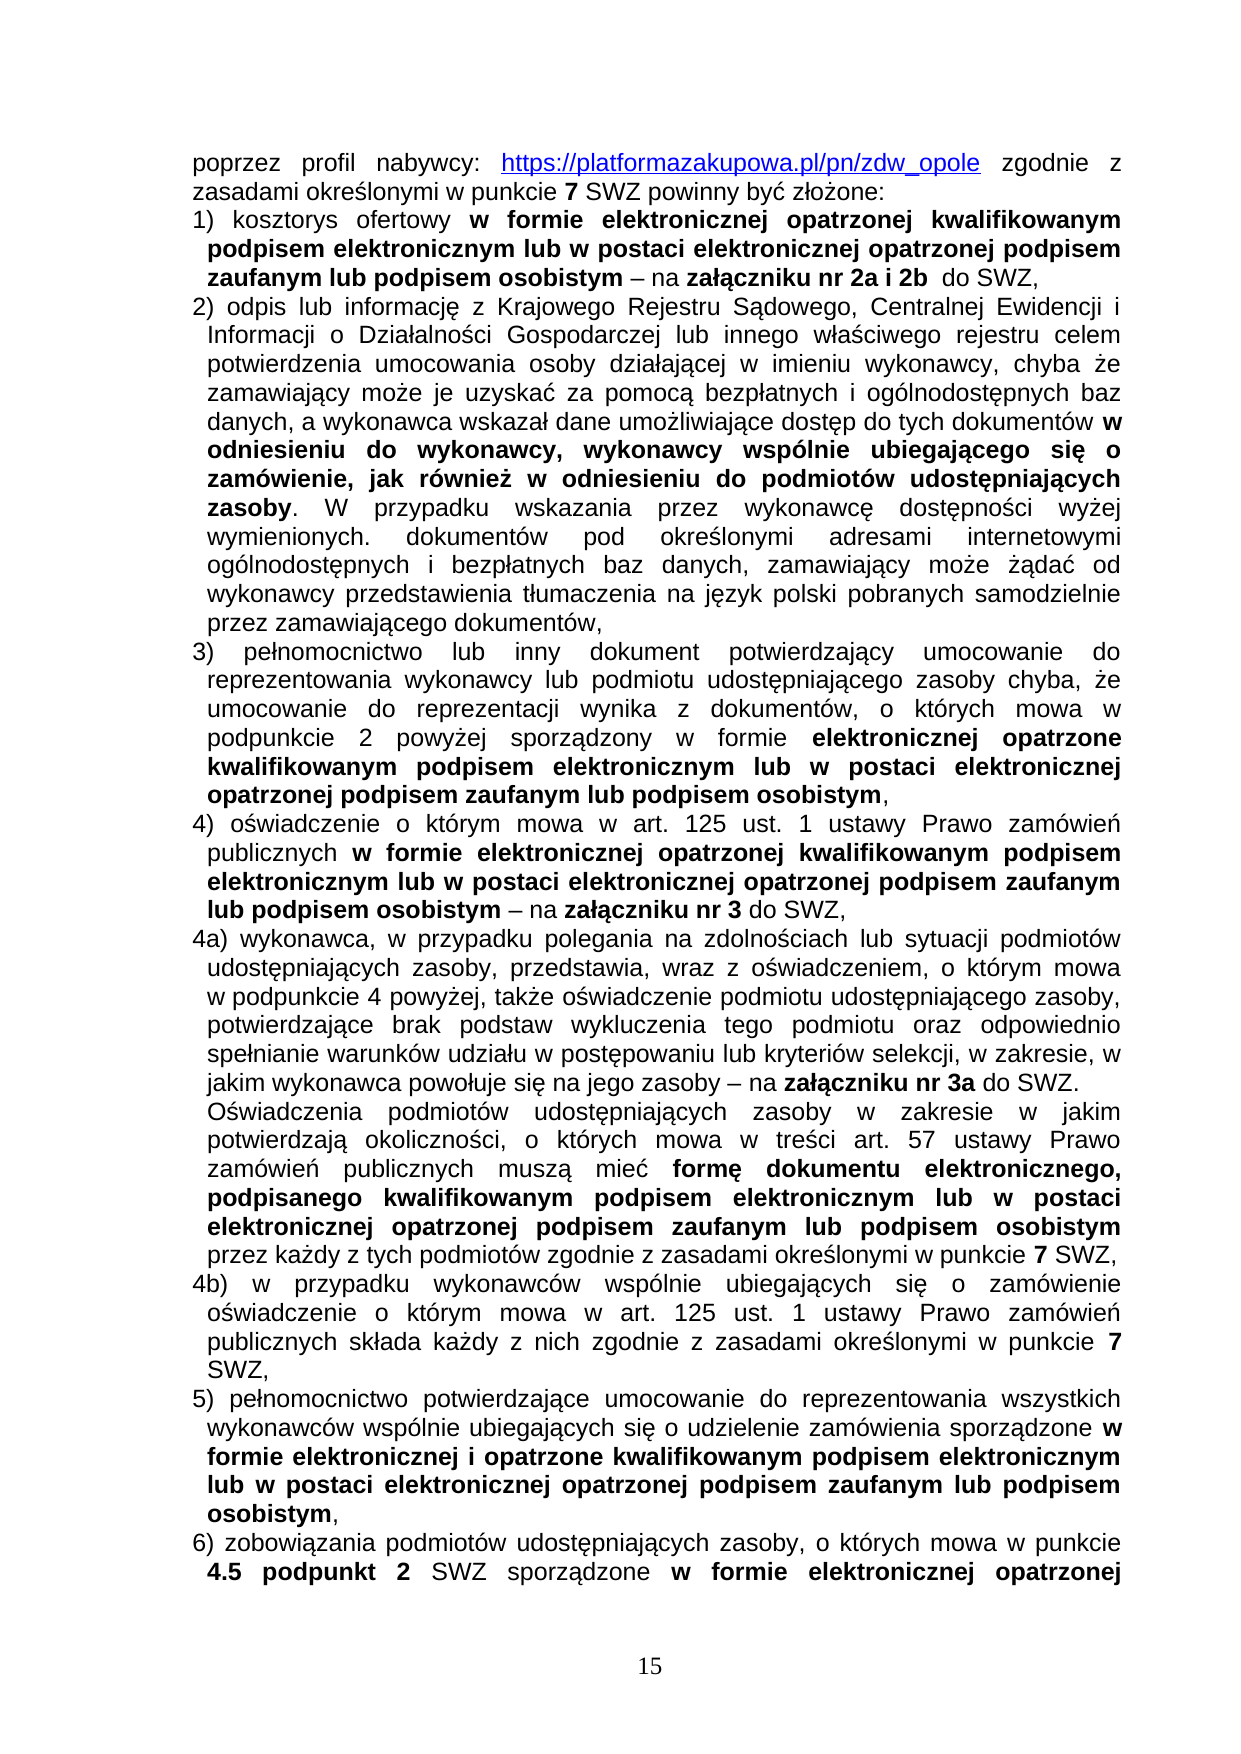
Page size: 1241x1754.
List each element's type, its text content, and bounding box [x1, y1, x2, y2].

text Oświadczenia podmiotów udostępniających zasoby w zakresie w jakim potwierdzają okoliczności, o których mowa w treści art. 57 ustawy Prawo zamówień publicznych muszą mieć formę dokumentu elektronicznego, podpisanego kwalifikowanym podpisem elektronicznym lub w postaci elektronicznej opatrzonej podpisem zaufanym lub podpisem osobistym przez każdy z tych podmiotów zgodnie z zasadami określonymi w punkcie 7 SWZ, [207, 1096, 1122, 1269]
text 5) pełnomocnictwo potwierdzające umocowanie do reprezentowania wszystkich wykonawców wspólnie ubiegających się o udzielenie zamówienia sporządzone w formie elektronicznej i opatrzone kwalifikowanym podpisem elektronicznym lub w postaci elektronicznej opatrzonej podpisem zaufanym lub podpisem osobistym, [192, 1384, 1122, 1528]
text 4b) w przypadku wykonawców wspólnie ubiegających się o zamówienie oświadczenie o którym mowa w art. 125 ust. 1 ustawy Prawo zamówień publicznych składa każdy z nich zgodnie z zasadami określonymi w punkcie 7 SWZ, [192, 1269, 1122, 1384]
text 1) kosztorys ofertowy w formie elektronicznej opatrzonej kwalifikowanym podpisem elektronicznym lub w postaci elektronicznej opatrzonej podpisem zaufanym lub podpisem osobistym – na załączniku nr 2a i 2b do SWZ, [192, 205, 1122, 291]
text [192, 1528, 1122, 1585]
text 2) odpis lub informację z Krajowego Rejestru Sądowego, Centralnej Ewidencji i Informacji o Działalności Gospodarczej lub innego właściwego rejestru celem potwierdzenia umocowania osoby działającej w imieniu wykonawcy, chyba że zamawiający może je uzyskać za pomocą bezpłatnych i ogólnodostępnych baz danych, a wykonawca wskazał dane umożliwiające dostęp do tych dokumentów w odniesieniu do wykonawcy, wykonawcy wspólnie ubiegającego się o zamówienie, jak również w odniesieniu do podmiotów udostępniających zasoby. W przypadku wskazania przez wykonawcę dostępności wyżej wymienionych. dokumentów pod określonymi adresami internetowymi ogólnodostępnych i bezpłatnych baz danych, zamawiający może żądać od wykonawcy przedstawienia tłumaczenia na język polski pobranych samodzielnie przez zamawiającego dokumentów, [192, 291, 1122, 636]
text 4a) wykonawca, w przypadku polegania na zdolnościach lub sytuacji podmiotów udostępniających zasoby, przedstawia, wraz z oświadczeniem, o którym mowa w podpunkcie 4 powyżej, także oświadczenie podmiotu udostępniającego zasoby, potwierdzające brak podstaw wykluczenia tego podmiotu oraz odpowiednio spełnianie warunków udziału w postępowaniu lub kryteriów selekcji, w zakresie, w jakim wykonawca powołuje się na jego zasoby – na załączniku nr 3a do SWZ. [192, 924, 1122, 1096]
text 3) pełnomocnictwo lub inny dokument potwierdzający umocowanie do reprezentowania wykonawcy lub podmiotu udostępniającego zasoby chyba, że umocowanie do reprezentacji wynika z dokumentów, o których mowa w podpunkcie 2 powyżej sporządzony w formie elektronicznej opatrzone kwalifikowanym podpisem elektronicznym lub w postaci elektronicznej opatrzonej podpisem zaufanym lub podpisem osobistym, [192, 636, 1122, 809]
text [177, 148, 1122, 205]
text 4) oświadczenie o którym mowa w art. 125 ust. 1 ustawy Prawo zamówień publicznych w formie elektronicznej opatrzonej kwalifikowanym podpisem elektronicznym lub w postaci elektronicznej opatrzonej podpisem zaufanym lub podpisem osobistym – na załączniku nr 3 do SWZ, [192, 809, 1122, 924]
